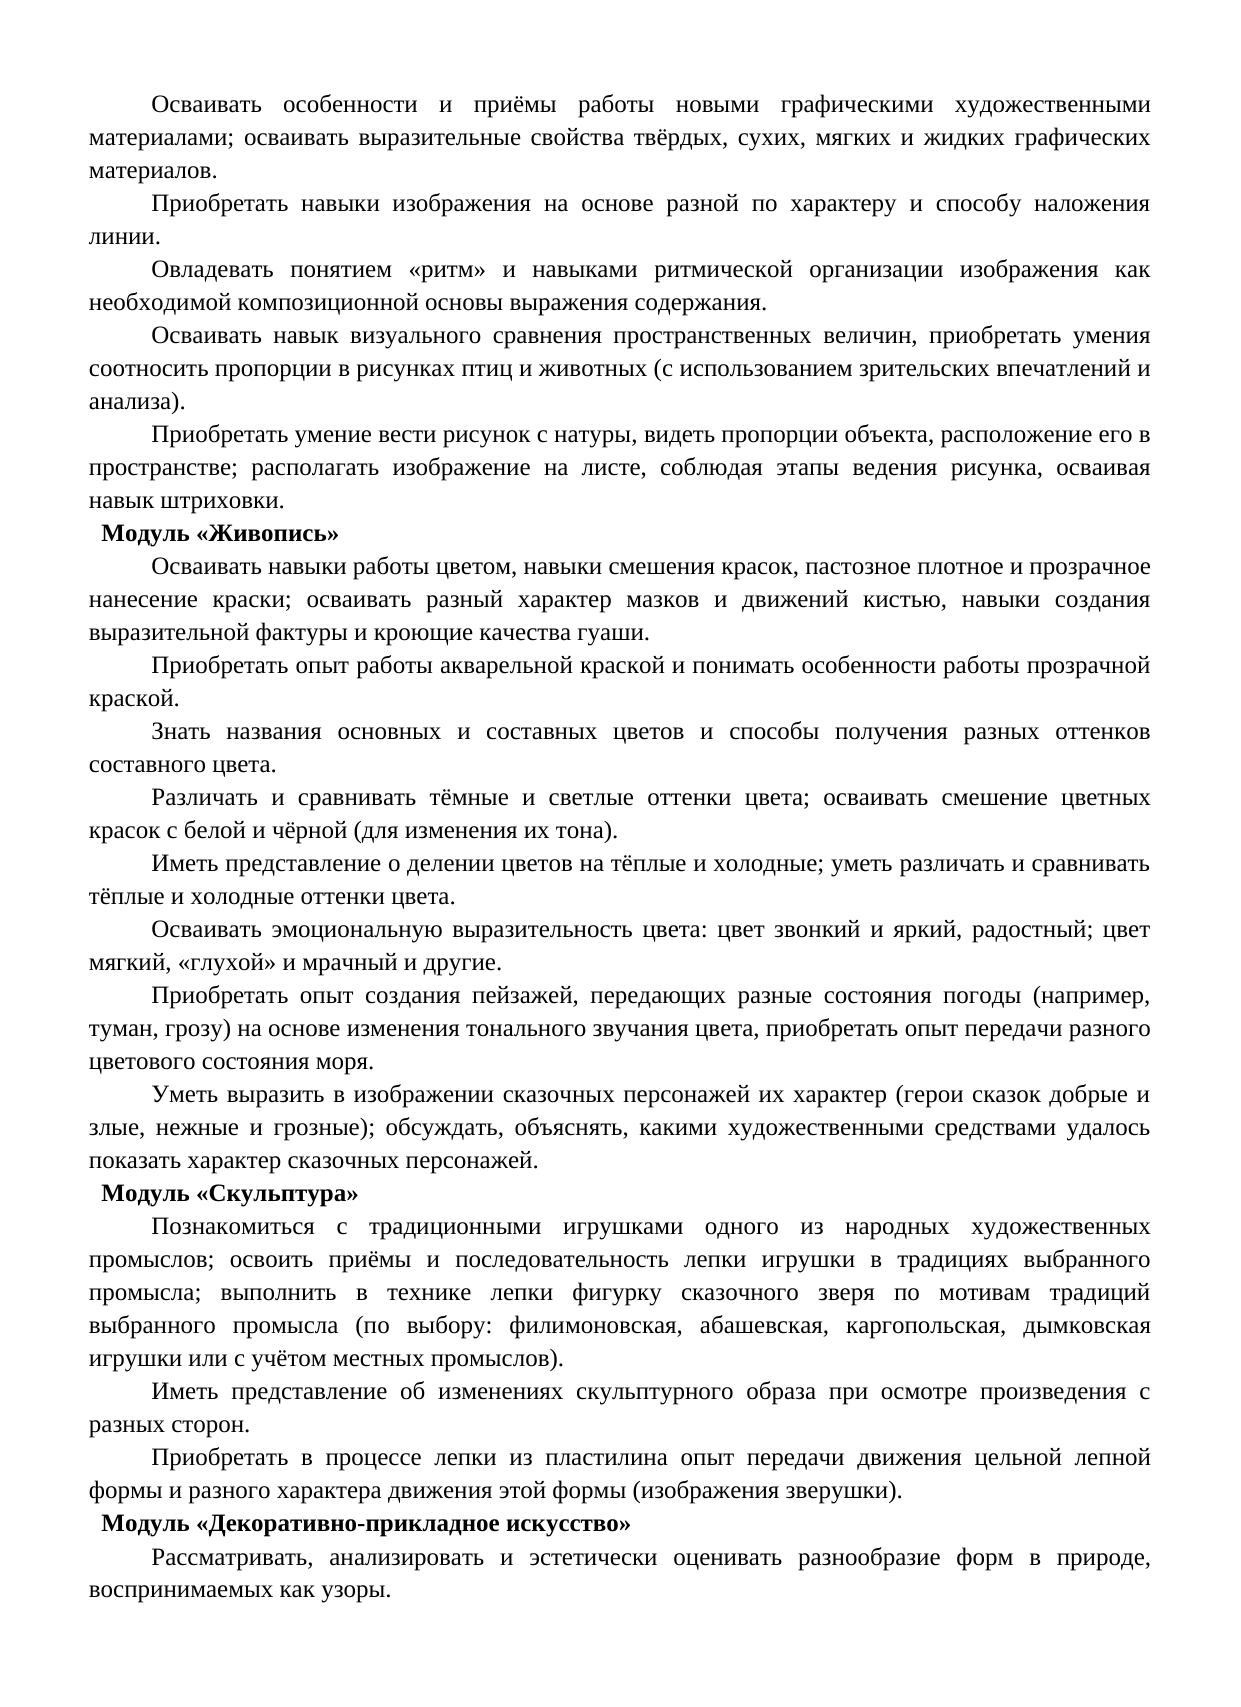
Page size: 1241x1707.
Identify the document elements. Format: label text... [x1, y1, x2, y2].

text Приобретать в процессе лепки из пластилина опыт передачи движения цельной лепной формы и разного характера движения этой формы (изображения зверушки). [89, 1442, 1152, 1504]
text Различать и сравнивать тёмные и светлые оттенки цвета; осваивать смешение цветных красок с белой и чёрной (для изменения их тона). [89, 782, 1152, 844]
text Иметь представление о делении цветов на тёплые и холодные; уметь различать и сравнивать тёплые и холодные оттенки цвета. [89, 848, 1152, 910]
text Познакомиться с традиционными игрушками одного из народных художественных промыслов; освоить приёмы и последовательность лепки игрушки в традициях выбранного промысла; выполнить в технике лепки фигурку сказочного зверя по мотивам традиций выбранного промысла (по выбору: филимоновская, абашевская, каргопольская, дымковская игрушки или с учётом местных промыслов). [89, 1211, 1152, 1372]
text Осваивать особенности и приёмы работы новыми графическими художественными материалами; осваивать выразительные свойства твёрдых, сухих, мягких и жидких графических материалов. [89, 89, 1152, 183]
text Осваивать эмоциональную выразительность цвета: цвет звонкий и яркий, радостный; цвет мягкий, «глухой» и мрачный и другие. [89, 914, 1152, 976]
text Модуль «Скульптура» [101, 1178, 1152, 1207]
text Приобретать навыки изображения на основе разной по характеру и способу наложения линии. [89, 188, 1152, 249]
text Знать названия основных и составных цветов и способы получения разных оттенков составного цвета. [89, 716, 1152, 778]
text Модуль «Живопись» [101, 518, 1152, 547]
text Уметь выразить в изображении сказочных персонажей их характер (герои сказок добрые и злые, нежные и грозные); обсуждать, объяснять, какими художественными средствами удалось показать характер сказочных персонажей. [89, 1079, 1152, 1174]
text Иметь представление об изменениях скульптурного образа при осмотре произведения с разных сторон. [89, 1376, 1152, 1438]
text Приобретать опыт работы акварельной краской и понимать особенности работы прозрачной краской. [89, 650, 1152, 712]
text Приобретать умение вести рисунок с натуры, видеть пропорции объекта, расположение его в пространстве; располагать изображение на листе, соблюдая этапы ведения рисунка, осваивая навык штриховки. [89, 419, 1152, 514]
text Рассматривать, анализировать и эстетически оценивать разнообразие форм в природе, воспринимаемых как узоры. [89, 1542, 1152, 1603]
text Осваивать навыки работы цветом, навыки смешения красок, пастозное плотное и прозрачное нанесение краски; осваивать разный характер мазков и движений кистью, навыки создания выразительной фактуры и кроющие качества гуаши. [89, 551, 1152, 646]
text Овладевать понятием «ритм» и навыками ритмической организации изображения как необходимой композиционной основы выражения содержания. [89, 254, 1152, 316]
text Модуль «Декоративно-прикладное искусство» [101, 1508, 1152, 1537]
text Приобретать опыт создания пейзажей, передающих разные состояния погоды (например, туман, грозу) на основе изменения тонального звучания цвета, приобретать опыт передачи разного цветового состояния моря. [89, 980, 1152, 1075]
text Осваивать навык визуального сравнения пространственных величин, приобретать умения соотносить пропорции в рисунках птиц и животных (с использованием зрительских впечатлений и анализа). [89, 320, 1152, 414]
